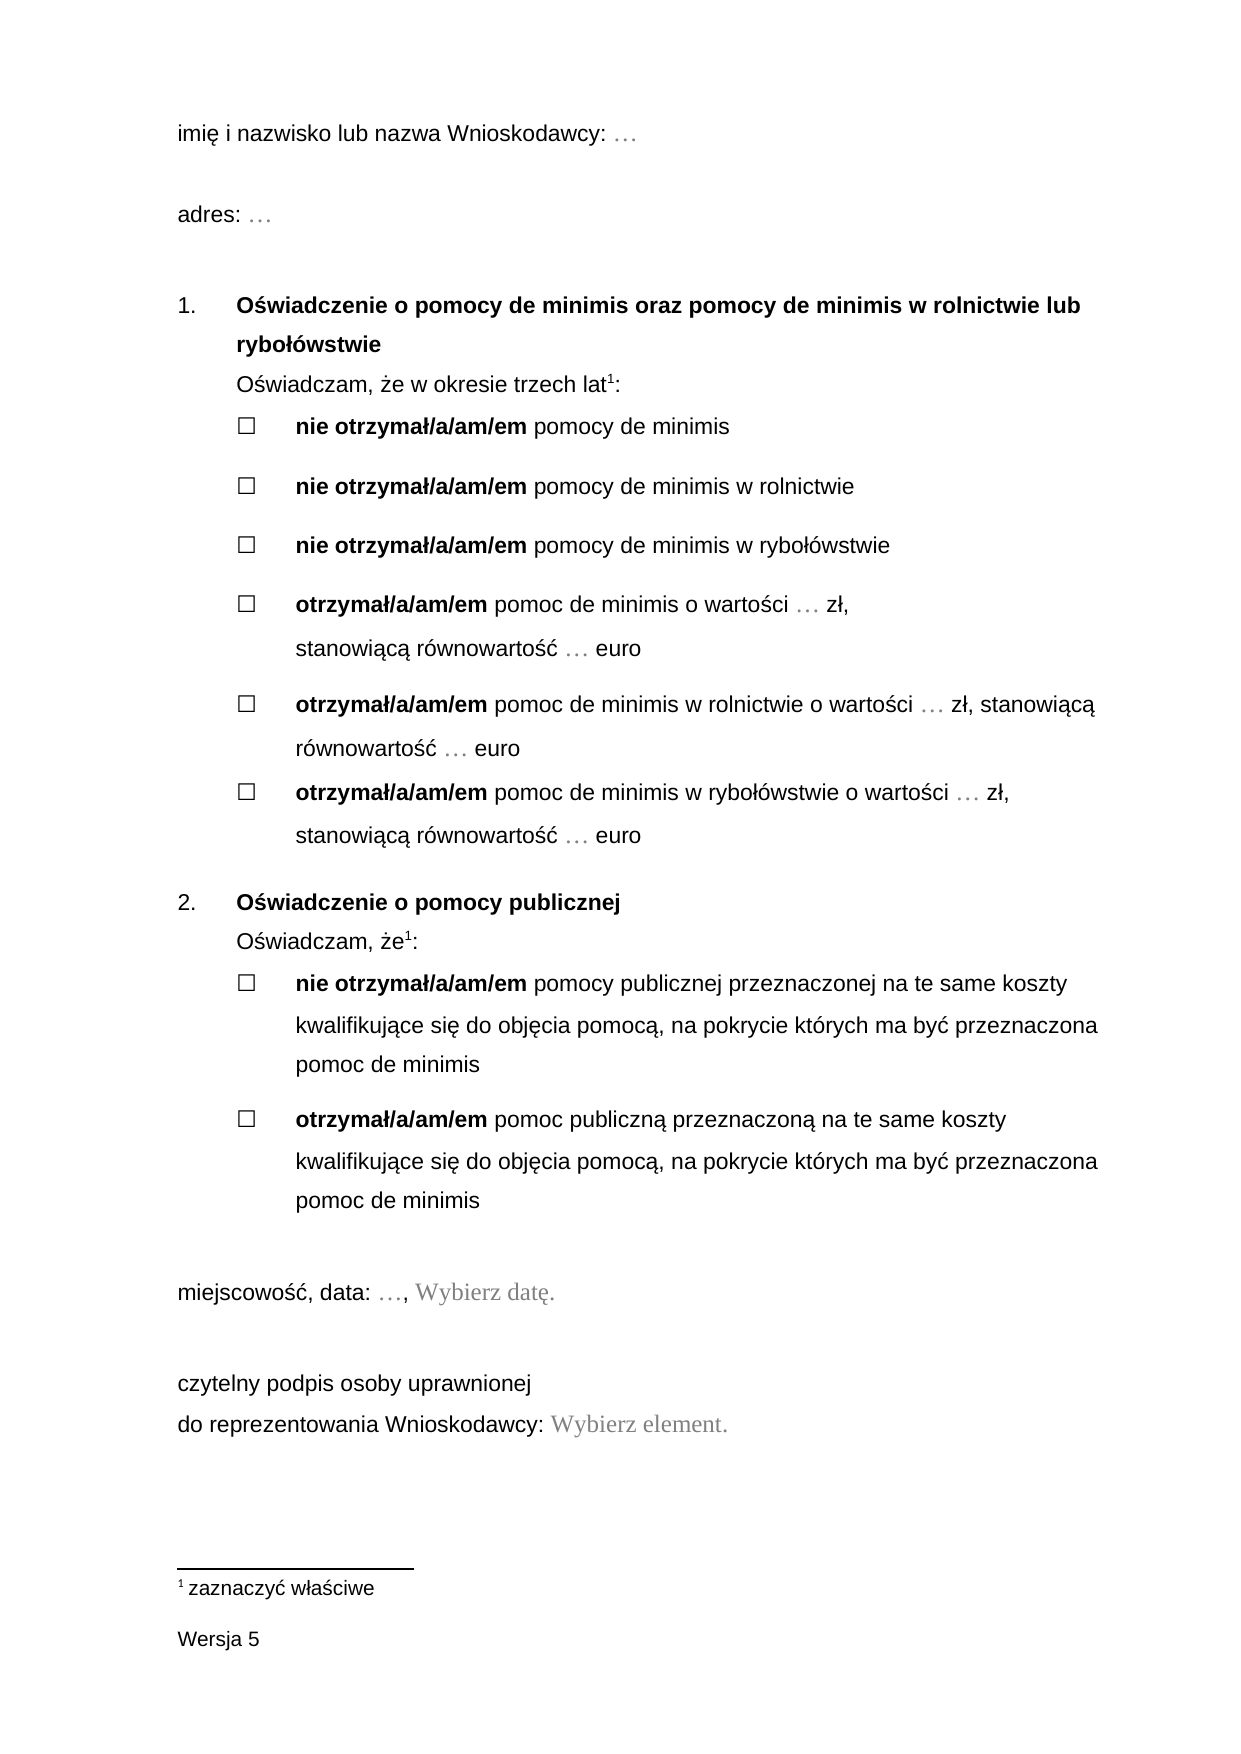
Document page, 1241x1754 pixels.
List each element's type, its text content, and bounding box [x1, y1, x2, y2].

text otrzymał/a/am/em pomoc de minimis w rybołówstwie o wartości zł, stanowiącą równowartość euro [236, 776, 1122, 849]
text imię i nazwisko lub nazwa Wnioskodawcy: [177, 118, 1122, 147]
list Oświadczenie o pomocy publicznej [177, 888, 1122, 915]
text nie otrzymał/a/am/em pomocy publicznej przeznaczonej na te same koszty kwalifikujące się do objęcia pomocą, na pokrycie których ma być przeznaczona pomoc de minimis [236, 967, 1122, 1078]
text Oświadczam, że1: [236, 928, 1122, 954]
text czytelny podpis osoby uprawnionej do reprezentowania Wnioskodawcy: [177, 1370, 1122, 1438]
text adres: [177, 199, 1122, 227]
text nie otrzymał/a/am/em pomocy de minimis w rolnictwie [236, 470, 1122, 501]
text otrzymał/a/am/em pomoc de minimis w rolnictwie o wartości zł, stanowiącą równowartość euro [236, 688, 1122, 762]
text otrzymał/a/am/em pomoc publiczną przeznaczoną na te same koszty kwalifikujące się do objęcia pomocą, na pokrycie których ma być przeznaczona pomoc de minimis [236, 1103, 1122, 1213]
text Oświadczam, że w okresie trzech lat: [236, 371, 1122, 397]
text nie otrzymał/a/am/em pomocy de minimis w rybołówstwie [236, 529, 1122, 560]
text otrzymał/a/am/em pomoc de minimis o wartości zł, stanowiącą równowartość euro [236, 588, 1122, 662]
text miejscowość, data: , [177, 1277, 1122, 1305]
list Oświadczenie o pomocy de minimis oraz pomocy de minimis w rolnictwie lub rybołówstwie [177, 292, 1122, 358]
text nie otrzymał/a/am/em pomocy de minimis [236, 410, 1122, 442]
